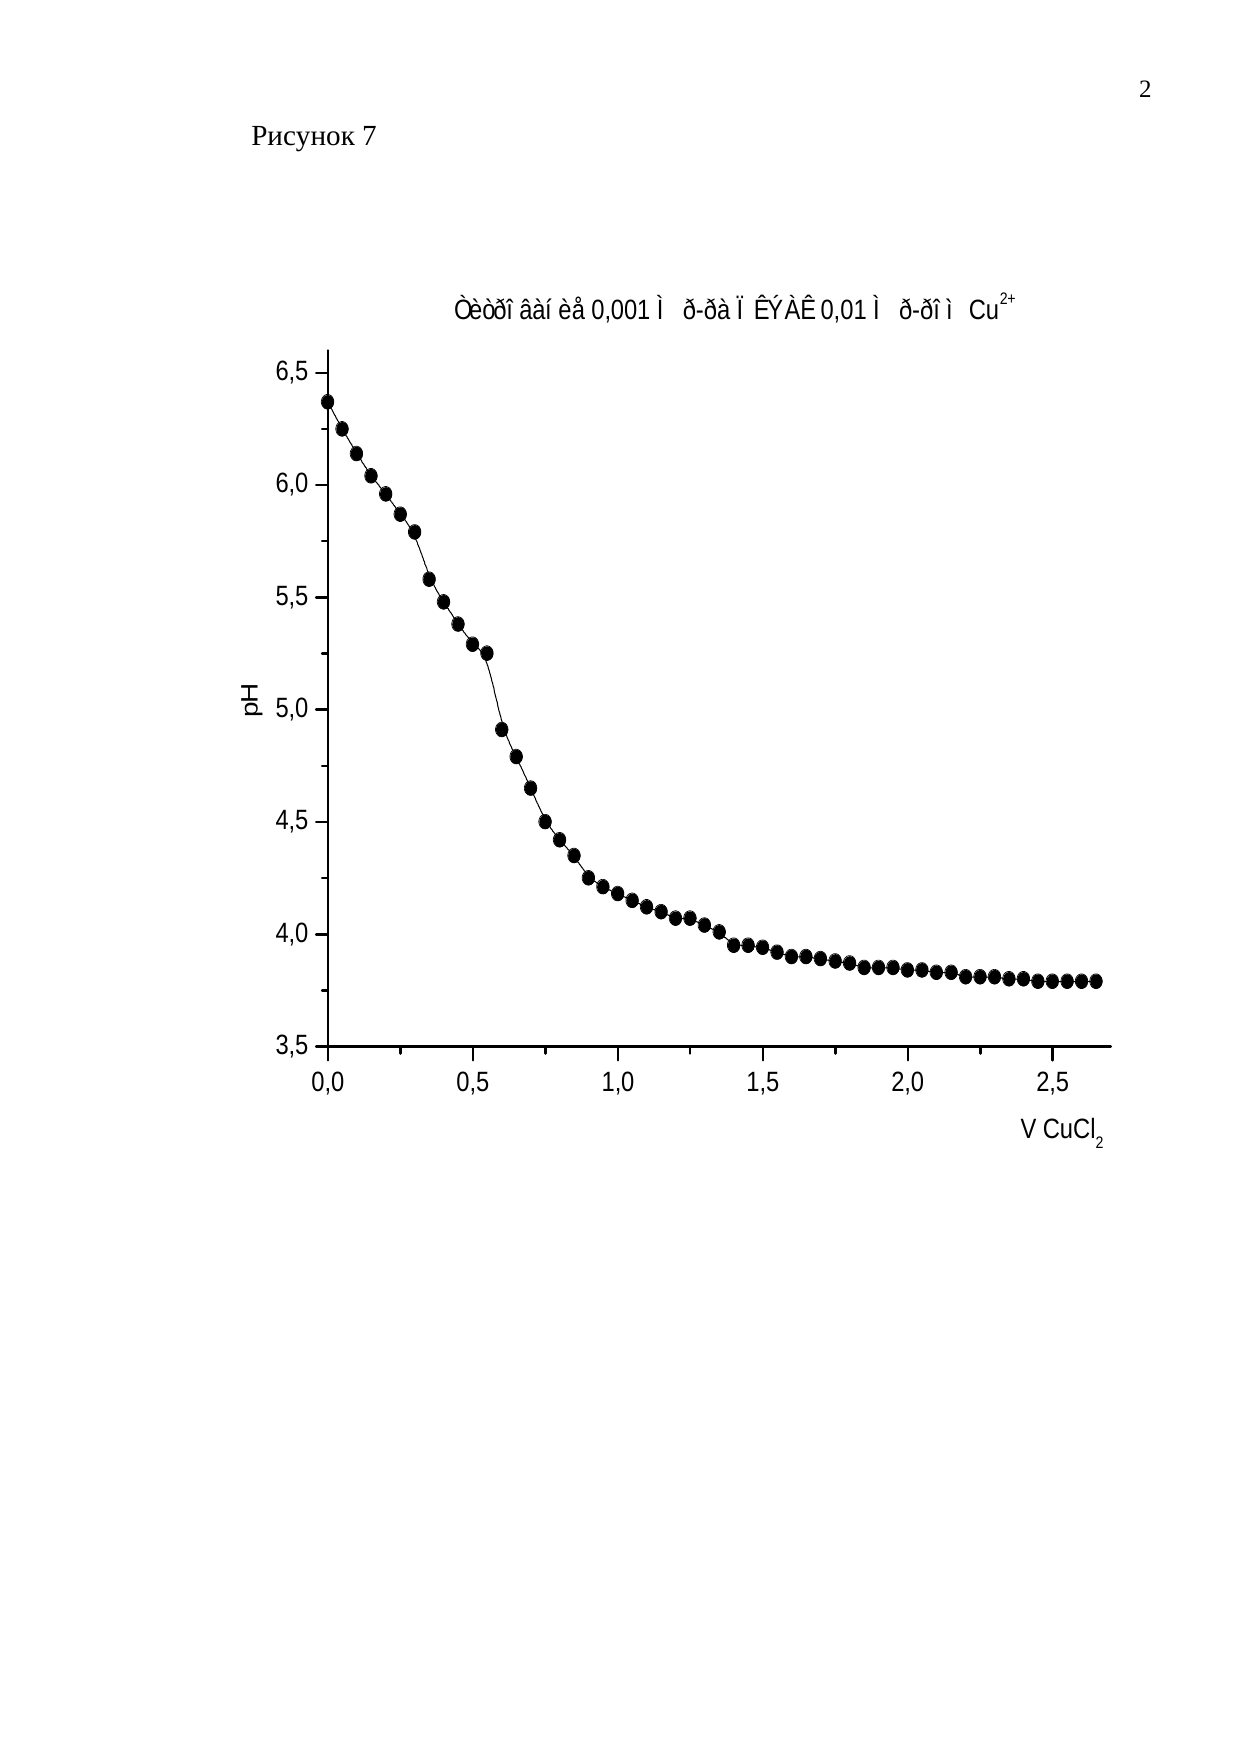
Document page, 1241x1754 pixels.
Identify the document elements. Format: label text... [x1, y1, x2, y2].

text Рисунок 7 [177, 118, 1152, 152]
